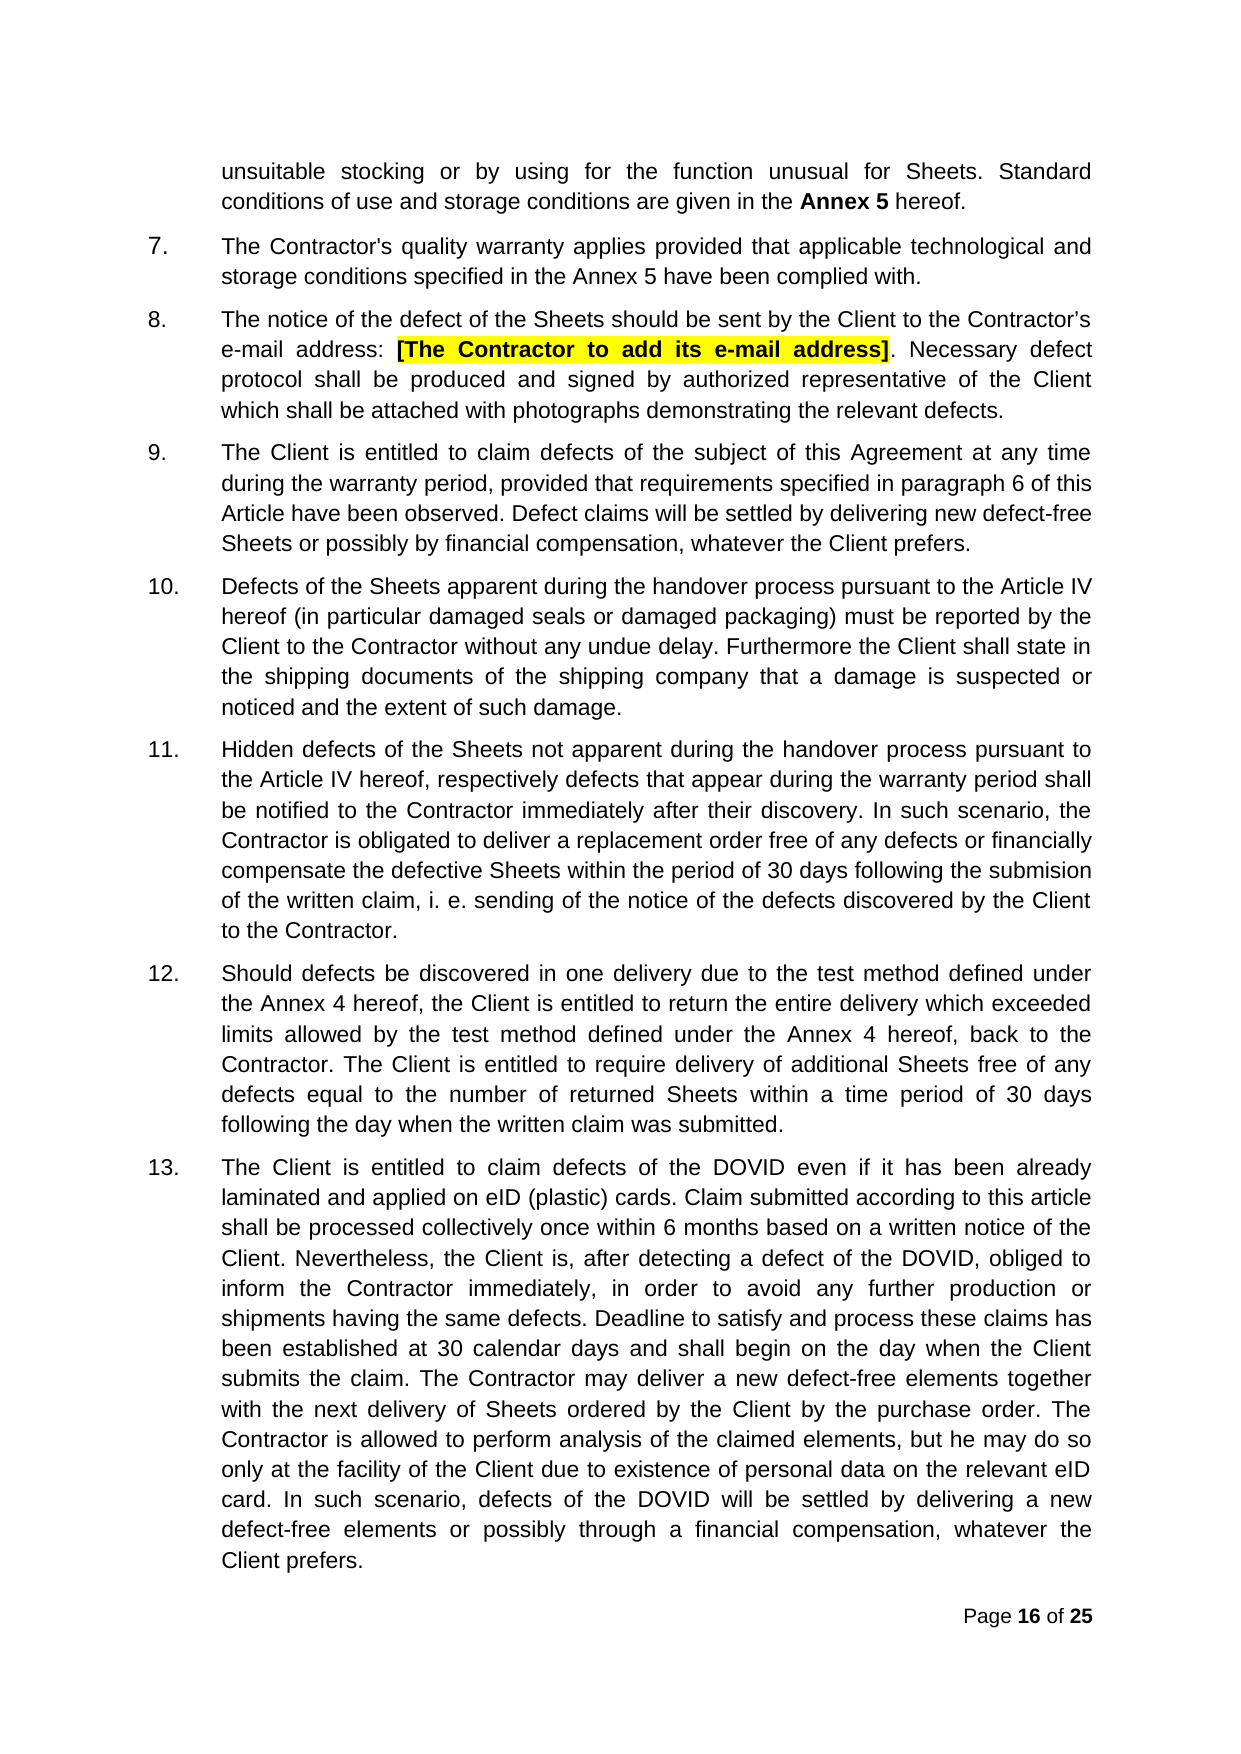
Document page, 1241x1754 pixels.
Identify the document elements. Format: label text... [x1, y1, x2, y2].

list The Client is entitled to claim defects of the subject of this Agreement at any time during the warranty period, provided that requirements specified in paragraph 6 of this Article have been observed. Defect claims will be settled by delivering new defect-free Sheets or possibly by financial compensation, whatever the Client prefers. [148, 439, 1093, 556]
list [148, 158, 1093, 214]
list Defects of the Sheets apparent during the handover process pursuant to the Article IV hereof (in particular damaged seals or damaged packaging) must be reported by the Client to the Contractor without any undue delay. Furthermore the Client shall state in the shipping documents of the shipping company that a damage is suspected or noticed and the extent of such damage. [148, 573, 1093, 720]
list Should defects be discovered in one delivery due to the test method defined under the Annex 4 hereof, the Client is entitled to return the entire delivery which exceeded limits allowed by the test method defined under the Annex 4 hereof, back to the Contractor. The Client is entitled to require delivery of additional Sheets free of any defects equal to the number of returned Sheets within a time period of 30 days following the day when the written claim was submitted. [148, 960, 1093, 1138]
list The Contractor's quality warranty applies provided that applicable technological and storage conditions specified in the Annex 5 have been complied with. [148, 231, 1093, 290]
list Hidden defects of the Sheets not apparent during the handover process pursuant to the Article IV hereof, respectively defects that appear during the warranty period shall be notified to the Contractor immediately after their discovery. In such scenario, the Contractor is obligated to deliver a replacement order free of any defects or financially compensate the defective Sheets within the period of 30 days following the submision of the written claim, i. e. sending of the notice of the defects discovered by the Client to the Contractor. [148, 736, 1093, 944]
list The notice of the defect of the Sheets should be sent by the Client to the Contractor’s e-mail address: [The Contractor to add its e-mail address]. Necessary defect protocol shall be produced and signed by authorized representative of the Client which shall be attached with photographs demonstrating the relevant defects. [148, 306, 1093, 423]
list The Client is entitled to claim defects of the DOVID even if it has been already laminated and applied on eID (plastic) cards. Claim submitted according to this article shall be processed collectively once within 6 months based on a written notice of the Client. Nevertheless, the Client is, after detecting a defect of the DOVID, obliged to inform the Contractor immediately, in order to avoid any further production or shipments having the same defects. Deadline to satisfy and process these claims has been established at 30 calendar days and shall begin on the day when the Client submits the claim. The Contractor may deliver a new defect-free elements together with the next delivery of Sheets ordered by the Client by the purchase order. The Contractor is allowed to perform analysis of the claimed elements, but he may do so only at the facility of the Client due to existence of personal data on the relevant eID card. In such scenario, defects of the DOVID will be settled by delivering a new defect-free elements or possibly through a financial compensation, whatever the Client prefers. [148, 1154, 1093, 1573]
